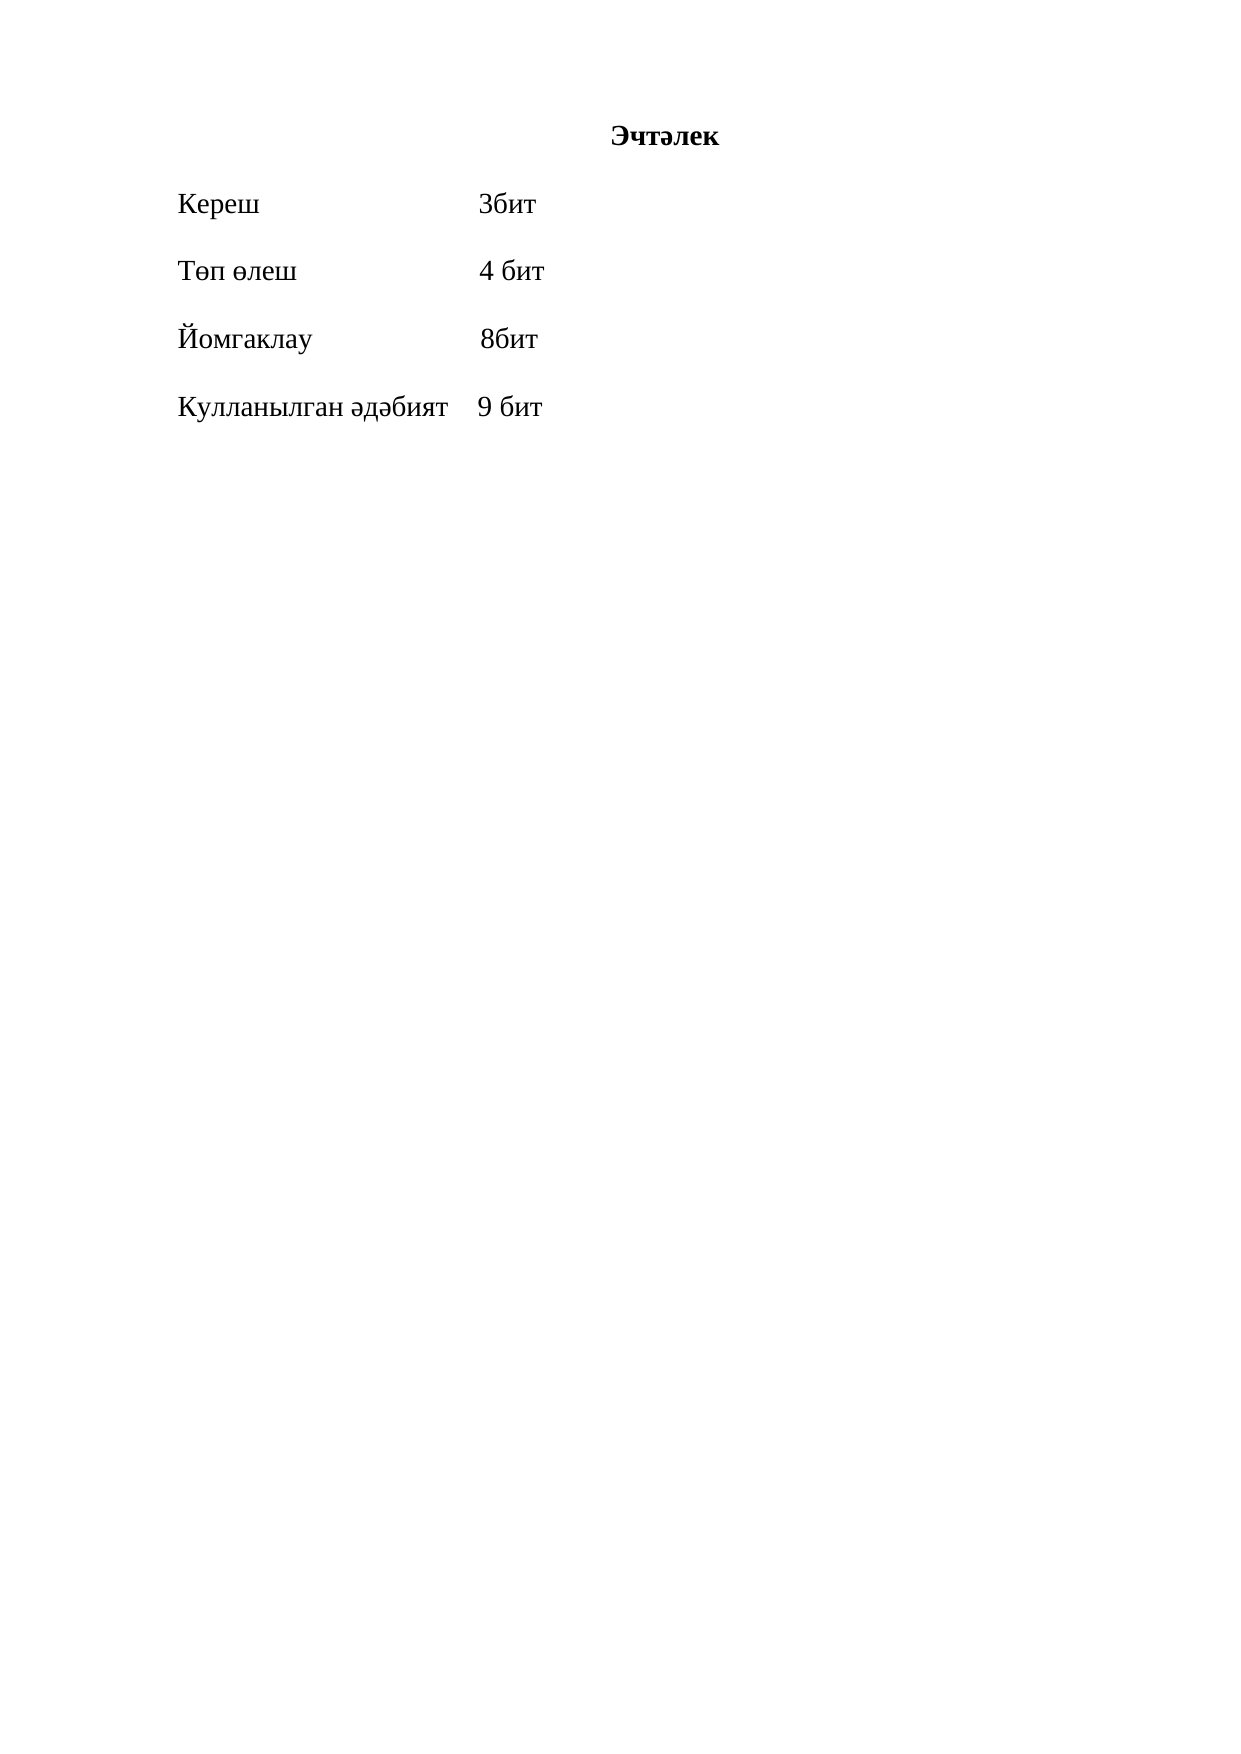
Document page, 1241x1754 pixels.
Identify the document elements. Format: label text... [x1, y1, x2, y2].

text Кулланылган әдәбият 9 бит [177, 389, 1152, 422]
text Йомгаклау 8бит [177, 321, 1152, 355]
text Кереш 3бит [177, 186, 1152, 219]
text Төп өлеш 4 бит [177, 253, 1152, 287]
text Эчтәлек [177, 118, 1152, 152]
